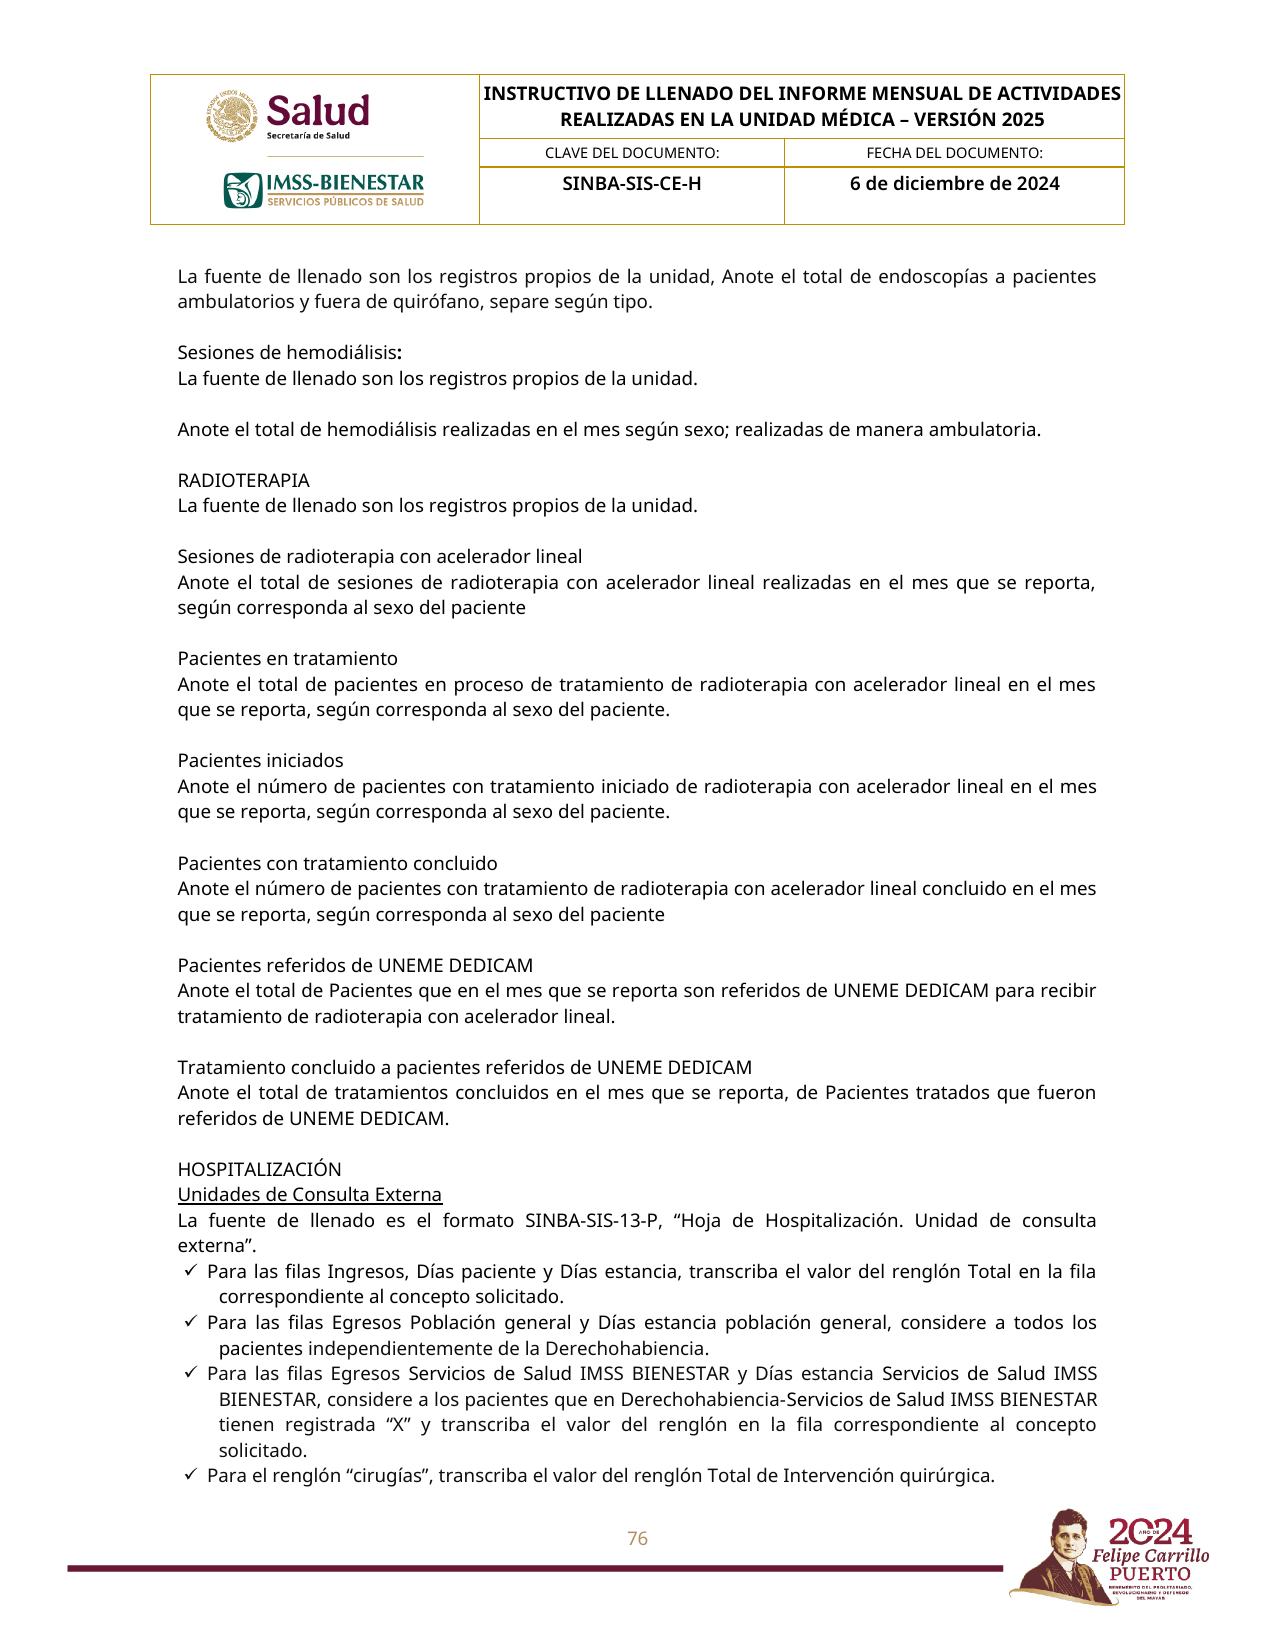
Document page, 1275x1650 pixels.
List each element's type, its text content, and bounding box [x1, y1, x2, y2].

text Pacientes iniciados [177, 748, 1098, 773]
text HOSPITALIZACIÓN [177, 1156, 1098, 1182]
text Anote el número de pacientes con tratamiento iniciado de radioterapia con acelerador lineal en el mes que se reporta, según corresponda al sexo del paciente. [177, 773, 1098, 824]
list Para las filas Egresos Población general y Días estancia población general, considere a todos los pacientes independientemente de la Derechohabiencia. [183, 1309, 1098, 1360]
list Para el renglón “cirugías”, transcriba el valor del renglón Total de Intervención quirúrgica. [183, 1462, 1098, 1488]
text Anote el total de tratamientos concluidos en el mes que se reporta, de Pacientes tratados que fueron referidos de UNEME DEDICAM. [177, 1079, 1098, 1131]
picture [206, 90, 424, 209]
text RADIOTERAPIA [177, 467, 1098, 493]
list Para las filas Egresos Servicios de Salud IMSS BIENESTAR y Días estancia Servicios de Salud IMSS BIENESTAR, considere a los pacientes que en Derechohabiencia-Servicios de Salud IMSS BIENESTAR tienen registrada “X” y transcriba el valor del renglón en la fila correspondiente al concepto solicitado. [183, 1360, 1098, 1462]
picture [0, 1497, 1275, 1650]
text Anote el total de Pacientes que en el mes que se reporta son referidos de UNEME DEDICAM para recibir tratamiento de radioterapia con acelerador lineal. [177, 977, 1098, 1028]
text Unidades de Consulta Externa [177, 1182, 1098, 1207]
text Anote el total de hemodiálisis realizadas en el mes según sexo; realizadas de manera ambulatoria. [177, 416, 1098, 442]
text Sesiones de hemodiálisis: [177, 339, 1098, 365]
text Sesiones de radioterapia con acelerador lineal [177, 544, 1098, 569]
text Anote el número de pacientes con tratamiento de radioterapia con acelerador lineal concluido en el mes que se reporta, según corresponda al sexo del paciente [177, 875, 1098, 926]
text La fuente de llenado es el formato SINBA-SIS-13-P, “Hoja de Hospitalización. Unidad de consulta externa”. [177, 1207, 1098, 1258]
text Pacientes con tratamiento concluido [177, 850, 1098, 875]
text La fuente de llenado son los registros propios de la unidad. [177, 493, 1098, 518]
text Anote el total de pacientes en proceso de tratamiento de radioterapia con acelerador lineal en el mes que se reporta, según corresponda al sexo del paciente. [177, 671, 1098, 722]
text Pacientes referidos de UNEME DEDICAM [177, 952, 1098, 977]
text La fuente de llenado son los registros propios de la unidad, Anote el total de endoscopías a pacientes ambulatorios y fuera de quirófano, separe según tipo. [177, 263, 1098, 314]
text Pacientes en tratamiento [177, 646, 1098, 671]
text Tratamiento concluido a pacientes referidos de UNEME DEDICAM [177, 1054, 1098, 1079]
list Para las filas Ingresos, Días paciente y Días estancia, transcriba el valor del renglón Total en la fila correspondiente al concepto solicitado. [183, 1258, 1098, 1309]
text La fuente de llenado son los registros propios de la unidad. [177, 365, 1098, 391]
text Anote el total de sesiones de radioterapia con acelerador lineal realizadas en el mes que se reporta, según corresponda al sexo del paciente [177, 569, 1098, 620]
